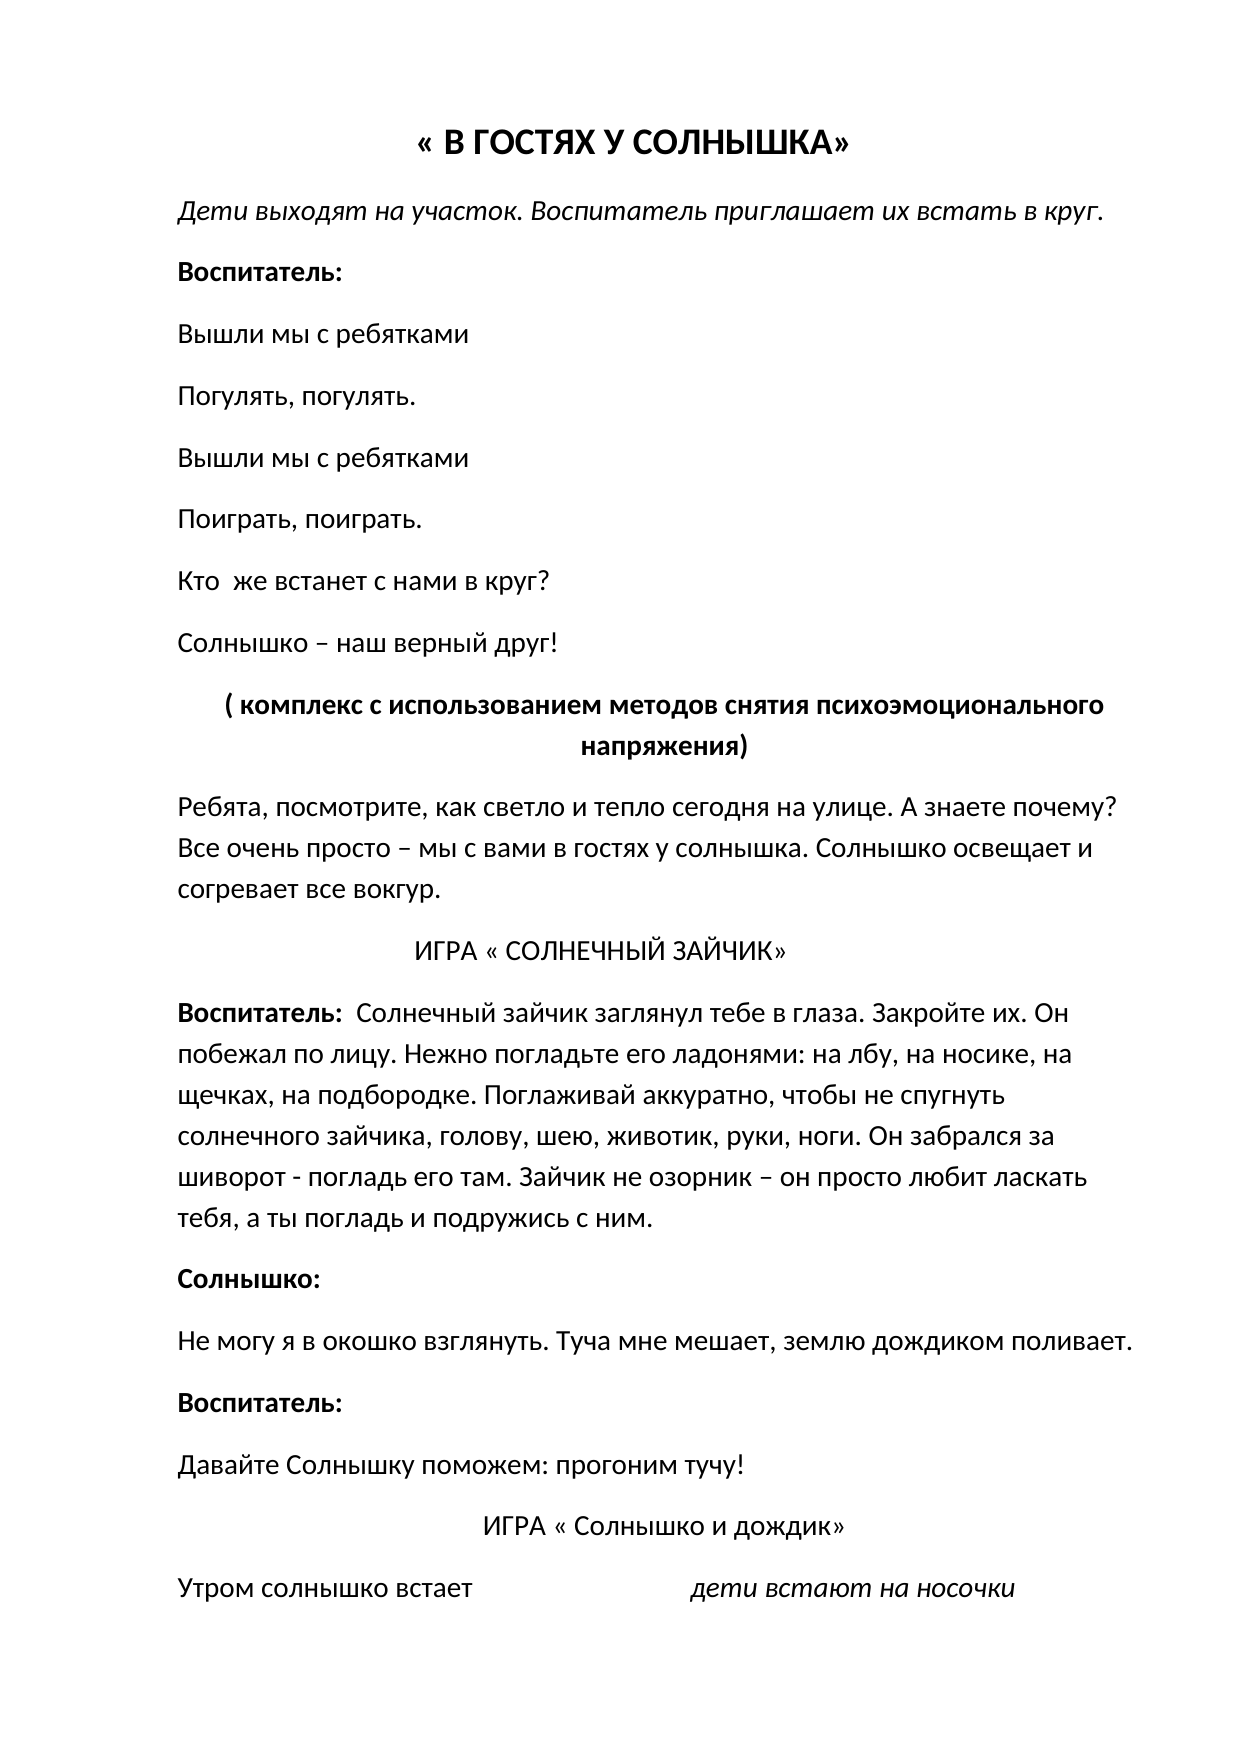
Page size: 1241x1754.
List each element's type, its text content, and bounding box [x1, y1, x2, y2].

text Утром солнышко встает дети встают на носочки [177, 1569, 1152, 1605]
text Вышли мы с ребятками [177, 315, 1152, 351]
text Кто же встанет с нами в круг? [177, 562, 1152, 598]
text Дети выходят на участок. Воспитатель приглашает их встать в круг. [177, 192, 1152, 227]
text Солнышко: [177, 1260, 1152, 1296]
text ( комплекс с использованием методов снятия психоэмоционального напряжения) [177, 686, 1152, 762]
text Вышли мы с ребятками [177, 439, 1152, 474]
text Воспитатель: [177, 1384, 1152, 1419]
text ИГРА « СОЛНЕЧНЫЙ ЗАЙЧИК» [177, 932, 1152, 968]
text Солнышко – наш верный друг! [177, 624, 1152, 660]
text Ребята, посмотрите, как светло и тепло сегодня на улице. А знаете почему? Все очень просто – мы с вами в гостях у солнышка. Солнышко освещает и согревает все вокгур. [177, 788, 1152, 906]
text Поиграть, поиграть. [177, 501, 1152, 536]
text Погулять, погулять. [177, 377, 1152, 413]
text « В ГОСТЯХ У СОЛНЫШКА» [177, 118, 1152, 164]
text Воспитатель: [177, 253, 1152, 289]
text ИГРА « Солнышко и дождик» [177, 1507, 1152, 1543]
text Воспитатель: Солнечный зайчик заглянул тебе в глаза. Закройте их. Он побежал по лицу. Нежно погладьте его ладонями: на лбу, на носике, на щечках, на подбородке. Поглаживай аккуратно, чтобы не спугнуть солнечного зайчика, голову, шею, животик, руки, ноги. Он забрался за шиворот - погладь его там. Зайчик не озорник – он просто любит ласкать тебя, а ты погладь и подружись с ним. [177, 994, 1152, 1234]
text Давайте Солнышку поможем: прогоним тучу! [177, 1446, 1152, 1481]
text Не могу я в окошко взглянуть. Туча мне мешает, землю дождиком поливает. [177, 1322, 1152, 1358]
